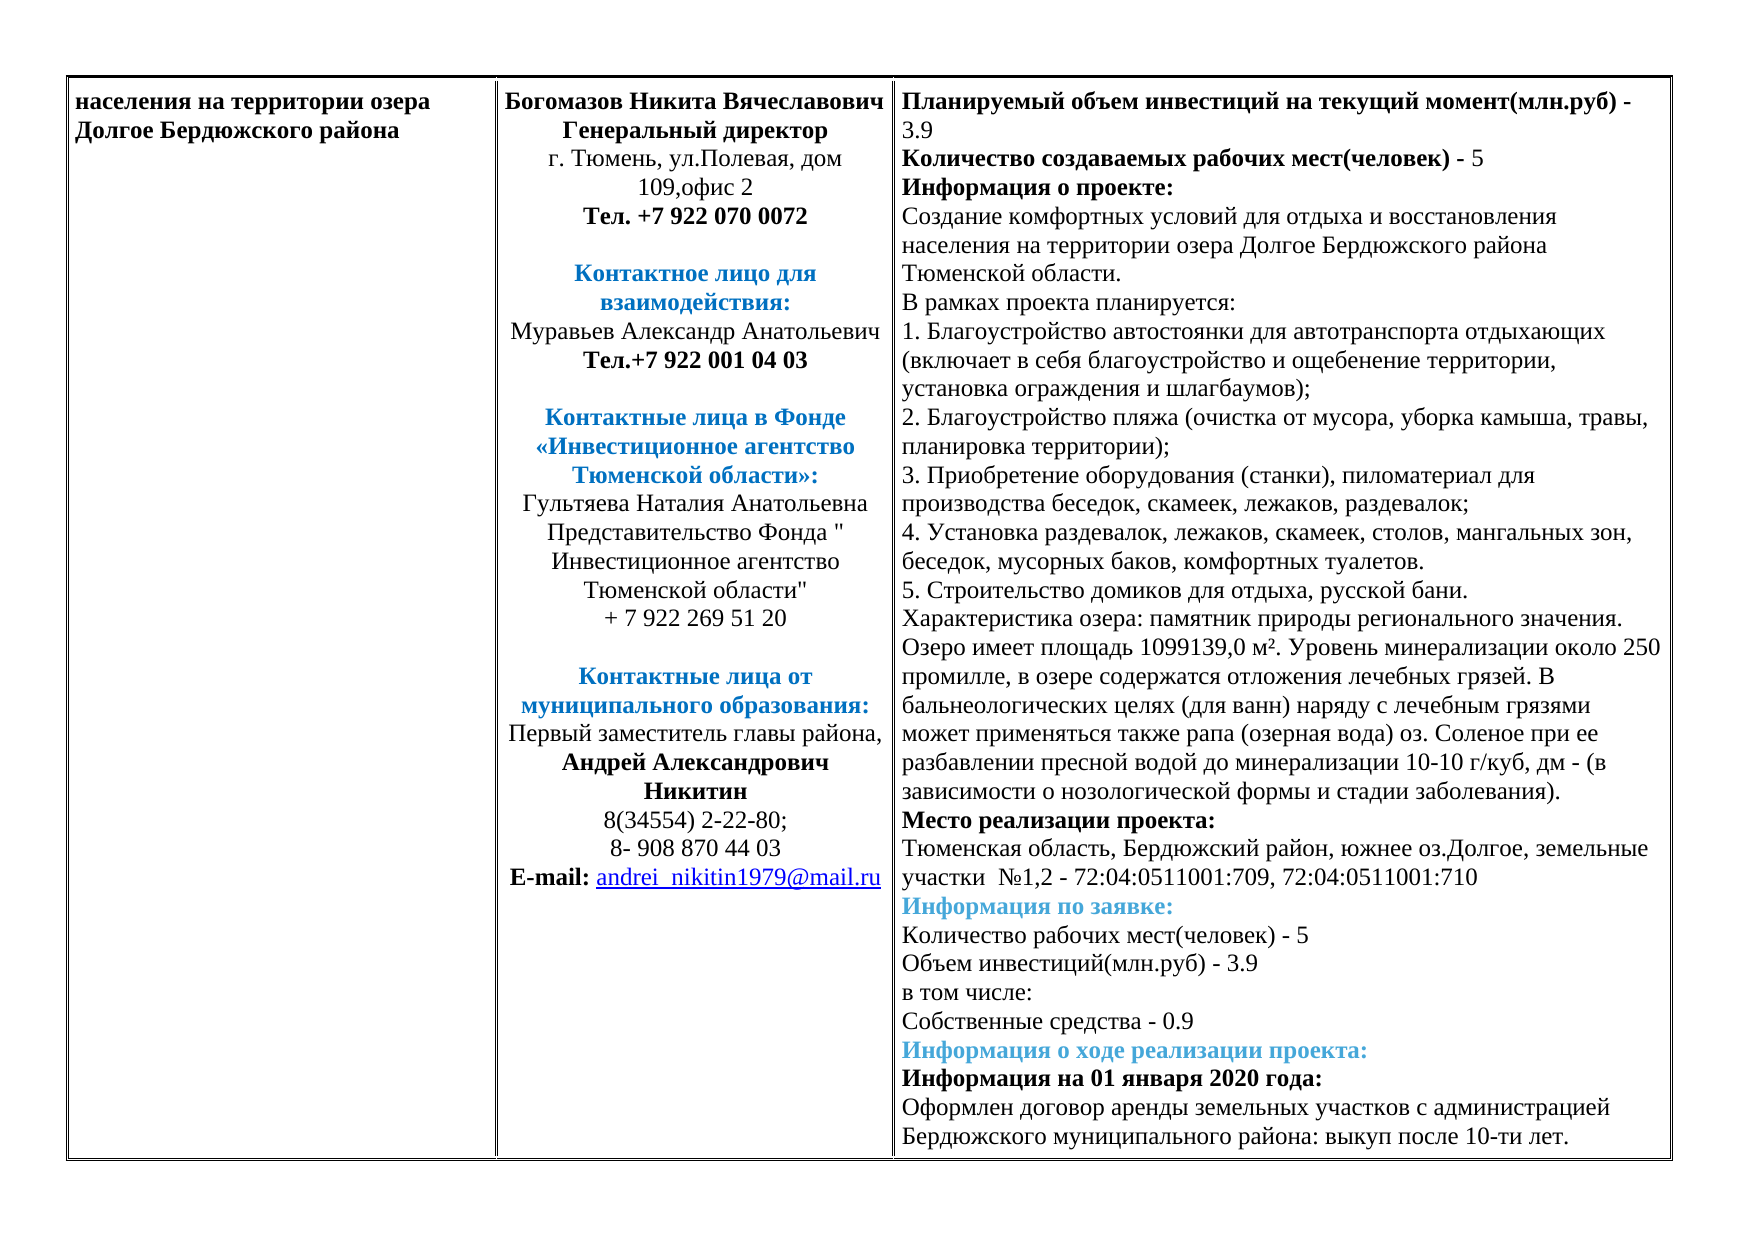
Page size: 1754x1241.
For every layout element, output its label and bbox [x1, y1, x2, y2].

table_cell [69, 78, 497, 1158]
table_cell [497, 78, 894, 1158]
table_cell [894, 78, 1670, 1158]
